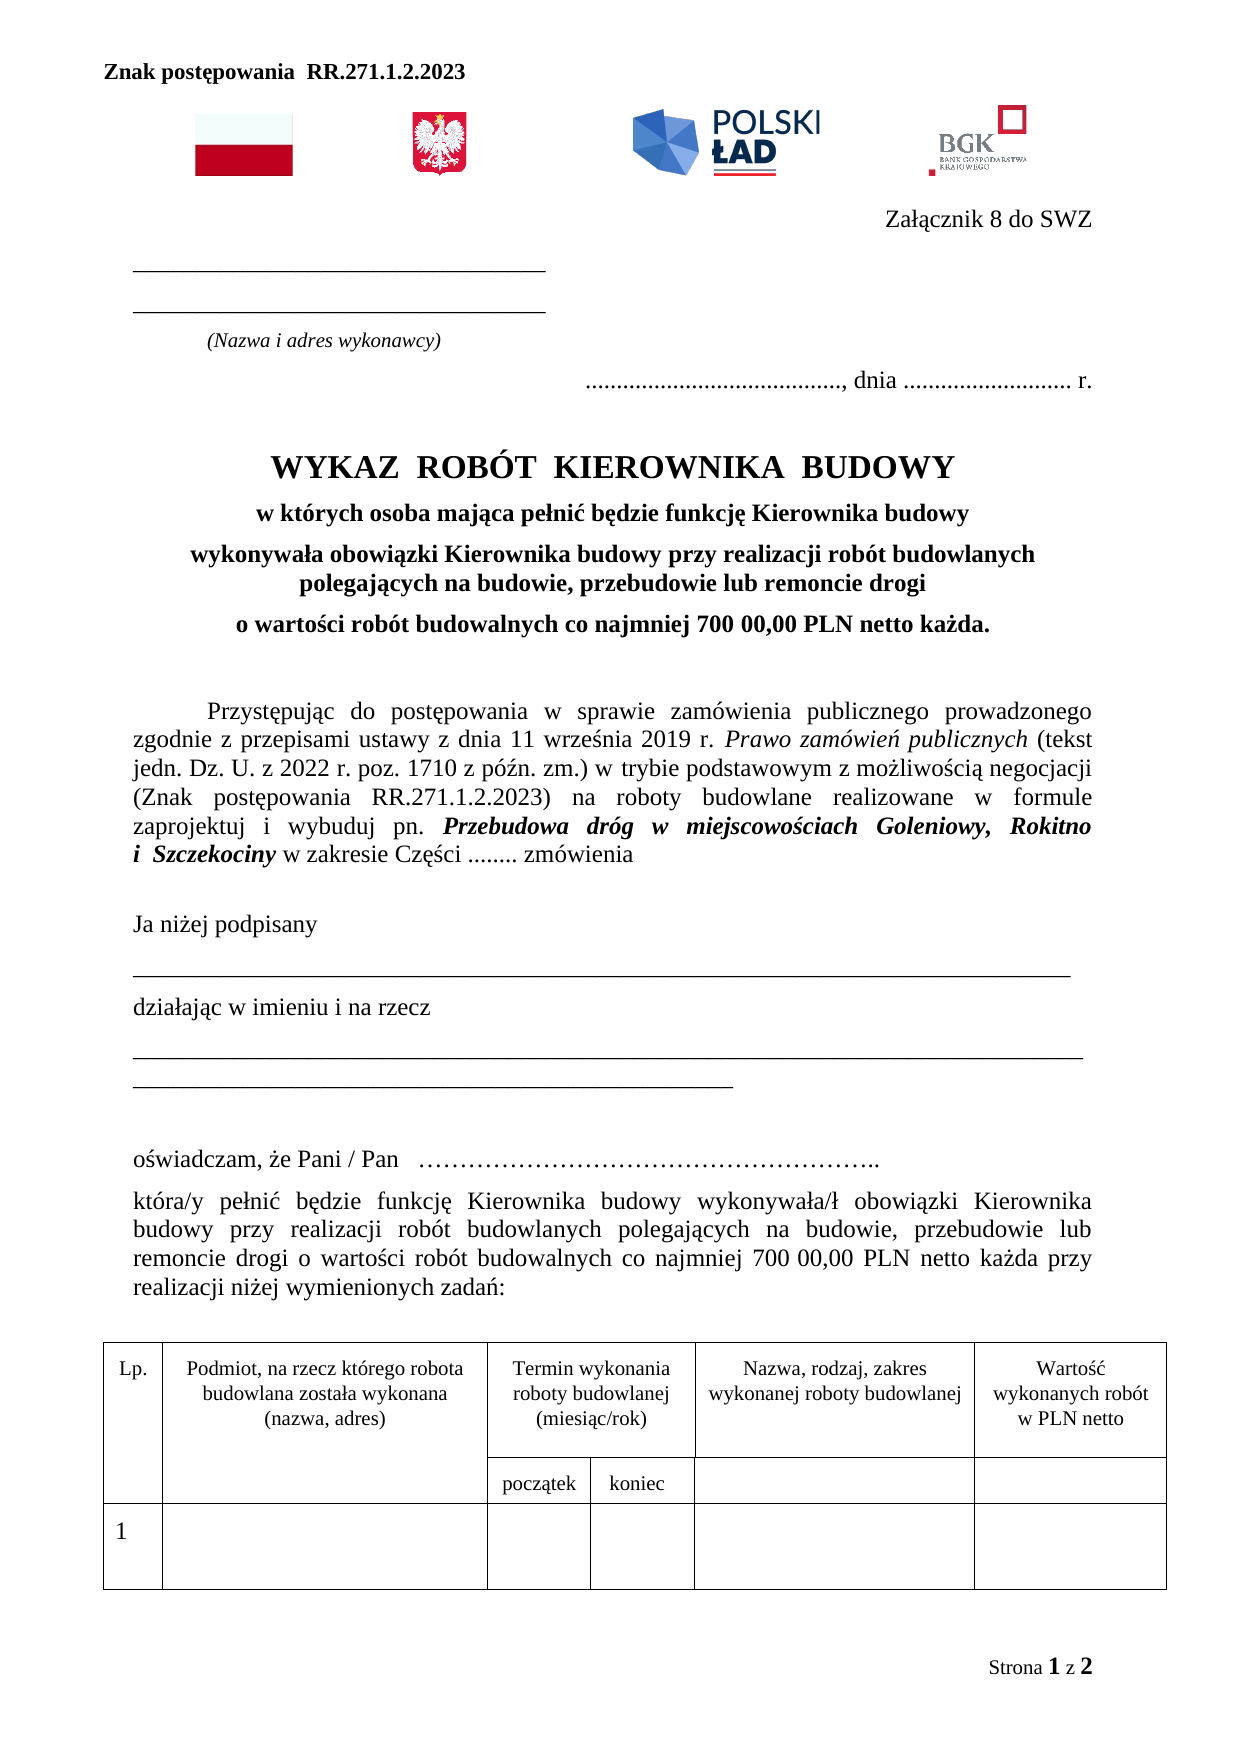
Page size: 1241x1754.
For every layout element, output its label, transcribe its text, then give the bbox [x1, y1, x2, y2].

text (Nazwa i adres wykonawcy) [133, 328, 1092, 352]
table_header Wartość wykonanych robót w PLN netto [975, 1343, 1166, 1457]
table_cell początek [488, 1458, 590, 1502]
text WYKAZ ROBÓT KIEROWNIKA BUDOWY [133, 447, 1092, 486]
table_cell [975, 1458, 1166, 1502]
text w których osoba mająca pełnić będzie funkcję Kierownika budowy [133, 498, 1092, 527]
text która/y pełnić będzie funkcję Kierownika budowy wykonywała/ł obowiązki Kierownika budowy przy realizacji robót budowlanych polegających na budowie, przebudowie lub remoncie drogi o wartości robót budowalnych co najmniej 700 00,00 PLN netto każda przy realizacji niżej wymienionych zadań: [133, 1186, 1092, 1301]
table_cell [591, 1504, 694, 1589]
table_cell [975, 1504, 1166, 1589]
text wykonywała obowiązki Kierownika budowy przy realizacji robót budowlanych polegających na budowie, przebudowie lub remoncie drogi [133, 539, 1092, 597]
table_header Termin wykonania roboty budowlanej (miesiąc/rok) [488, 1343, 695, 1457]
table_cell [488, 1504, 590, 1589]
text Ja niżej podpisany [133, 909, 1092, 938]
table_header Podmiot, na rzecz którego robota budowlana została wykonana (nazwa, adres) [163, 1343, 487, 1502]
text oświadczam, że Pani / Pan ……………………………………………….. [133, 1144, 1092, 1173]
table_header Lp. [104, 1343, 162, 1502]
picture [195, 114, 293, 176]
text Załącznik 8 do SWZ [133, 204, 1092, 233]
text ____________________________________________________________________________________________________________________________ [133, 1033, 1092, 1091]
table_cell koniec [591, 1458, 694, 1502]
text o wartości robót budowalnych co najmniej 700 00,00 PLN netto każda. [133, 609, 1092, 638]
picture [928, 105, 1027, 176]
text ___________________________________________________________________________ [133, 951, 1092, 979]
table_cell [163, 1504, 487, 1589]
picture [412, 112, 467, 176]
table_cell 1 [104, 1504, 162, 1589]
text działając w imieniu i na rzecz [133, 992, 1092, 1021]
picture [633, 109, 820, 176]
table_cell [695, 1504, 974, 1589]
text Przystępując do postępowania w sprawie zamówienia publicznego prowadzonego zgodnie z przepisami ustawy z dnia 11 września 2019 r. Prawo zamówień publicznych (tekst jedn. Dz. U. z 2022 r. poz. 1710 z późn. zm.) w trybie podstawowym z możliwością negocjacji (Znak postępowania RR.271.1.2.2023) na roboty budowlane realizowane w formule zaprojektuj i wybuduj pn. Przebudowa dróg w miejscowościach Goleniowy, Rokitno i Szczekociny w zakresie Części ........ zmówienia [133, 696, 1092, 868]
text ........................................., dnia ........................... r. [133, 365, 1092, 394]
text _________________________________ [133, 246, 1092, 274]
table_header Nazwa, rodzaj, zakres wykonanej roboty budowlanej [696, 1343, 974, 1457]
text _________________________________ [133, 287, 1092, 316]
table_cell [695, 1458, 974, 1502]
